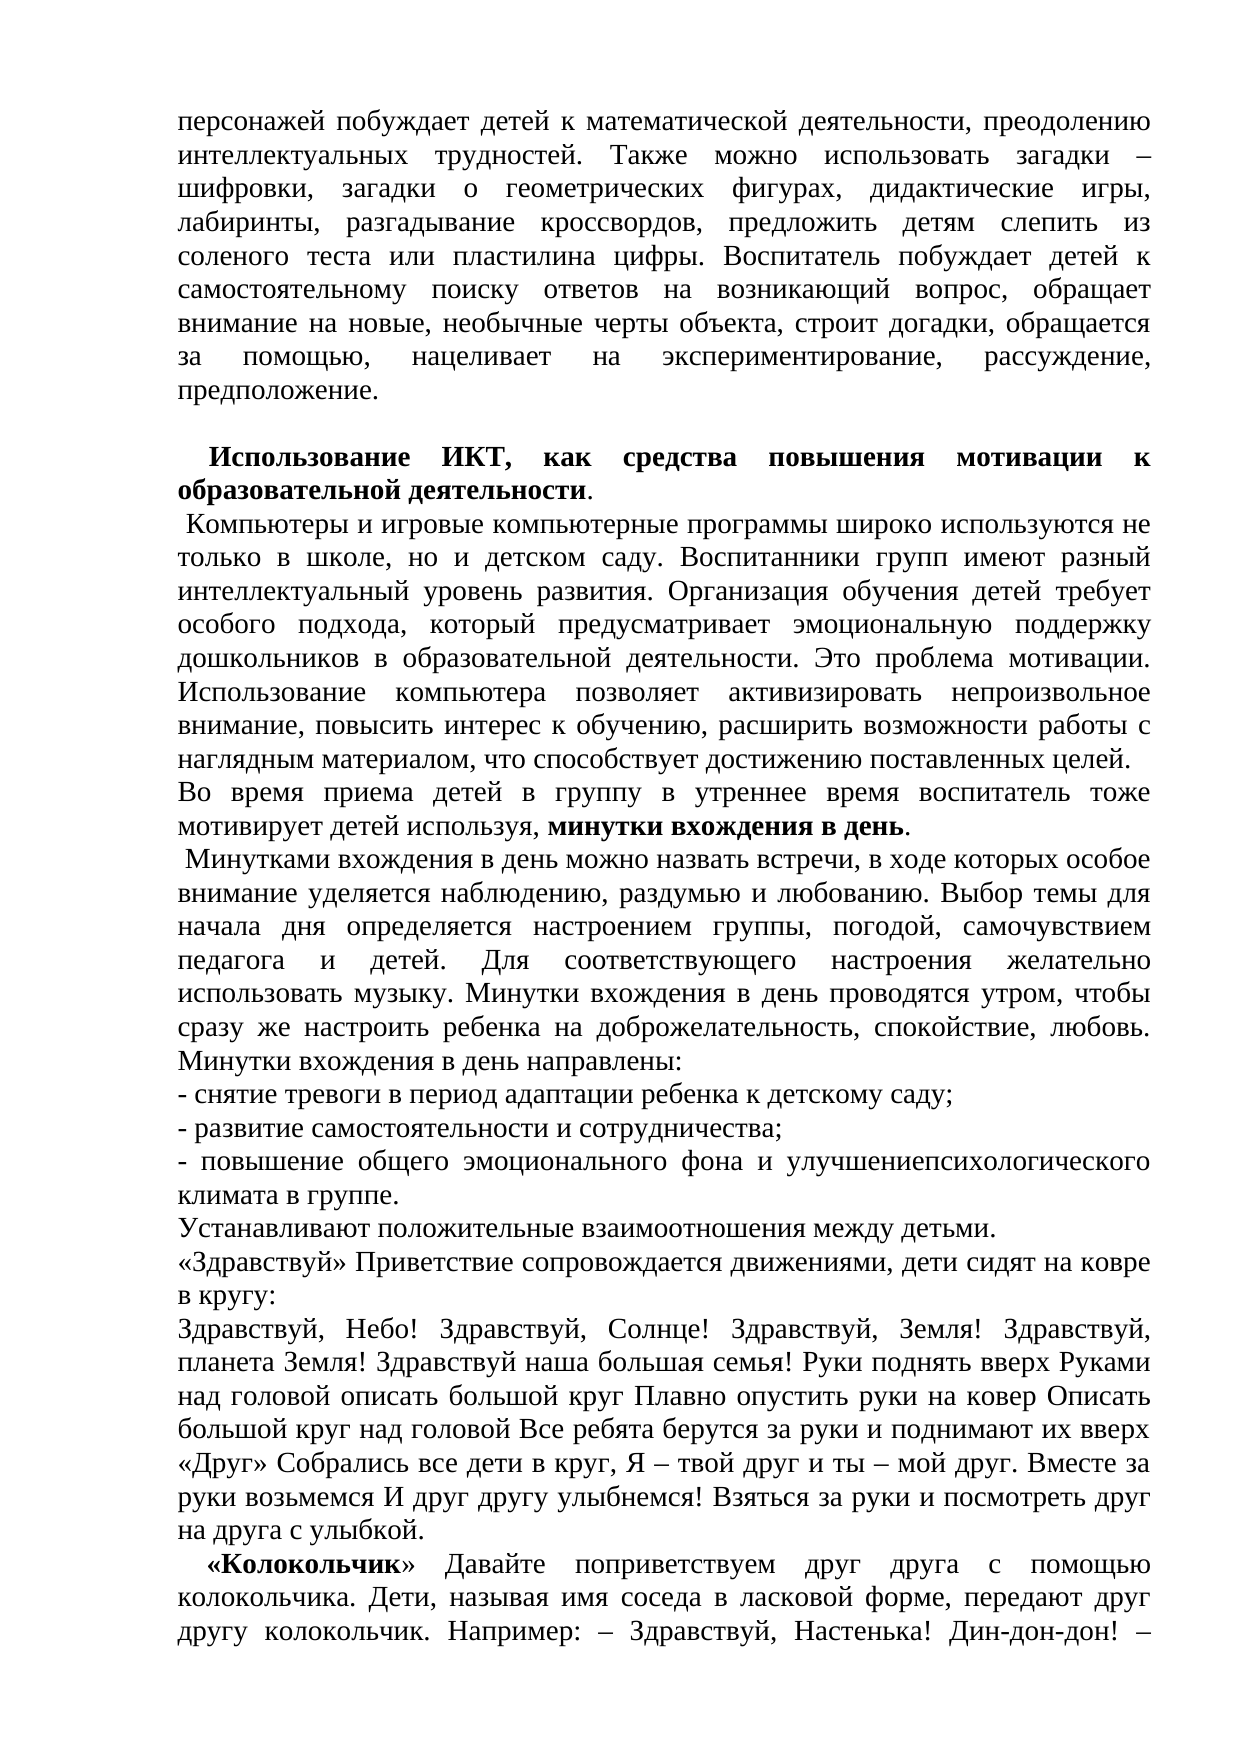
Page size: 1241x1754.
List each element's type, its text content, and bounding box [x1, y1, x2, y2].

text «Здравствуй» Приветствие сопровождается движениями, дети сидят на ковре в кругу: [177, 1244, 1152, 1311]
text - снятие тревоги в период адаптации ребенка к детскому саду; [177, 1076, 1152, 1110]
text Во время приема детей в группу в утреннее время воспитатель тоже мотивирует детей используя, минутки вхождения в день. [177, 774, 1152, 841]
text - развитие самостоятельности и сотрудничества; [177, 1110, 1152, 1143]
text Минутками вхождения в день можно назвать встречи, в ходе которых особое внимание уделяется наблюдению, раздумью и любованию. Выбор темы для начала дня определяется настроением группы, погодой, самочувствием педагога и детей. Для соответствующего настроения желательно использовать музыку. Минутки вхождения в день проводятся утром, чтобы сразу же настроить ребенка на доброжелательность, спокойствие, любовь. Минутки вхождения в день направлены: [177, 841, 1152, 1076]
text Компьютеры и игровые компьютерные программы широко используются не только в школе, но и детском саду. Воспитанники групп имеют разный интеллектуальный уровень развития. Организация обучения детей требует особого подхода, который предусматривает эмоциональную поддержку дошкольников в образовательной деятельности. Это проблема мотивации. Использование компьютера позволяет активизировать непроизвольное внимание, повысить интерес к обучению, расширить возможности работы с наглядным материалом, что способствует достижению поставленных целей. [177, 506, 1152, 774]
text Устанавливают положительные взаимоотношения между детьми. [177, 1210, 1152, 1244]
text Использование ИКТ, как средства повышения мотивации к образовательной деятельности. [177, 439, 1152, 506]
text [177, 103, 1152, 405]
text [177, 1546, 1152, 1646]
text Здравствуй, Небо! Здравствуй, Солнце! Здравствуй, Земля! Здравствуй, планета Земля! Здравствуй наша большая семья! Руки поднять вверх Руками над головой описать большой круг Плавно опустить руки на ковер Описать большой круг над головой Все ребята берутся за руки и поднимают их вверх «Друг» Собрались все дети в круг, Я – твой друг и ты – мой друг. Вместе за руки возьмемся И друг другу улыбнемся! Взяться за руки и посмотреть друг на друга с улыбкой. [177, 1311, 1152, 1546]
text - повышение общего эмоционального фона и улучшениепсихологического климата в группе. [177, 1143, 1152, 1210]
